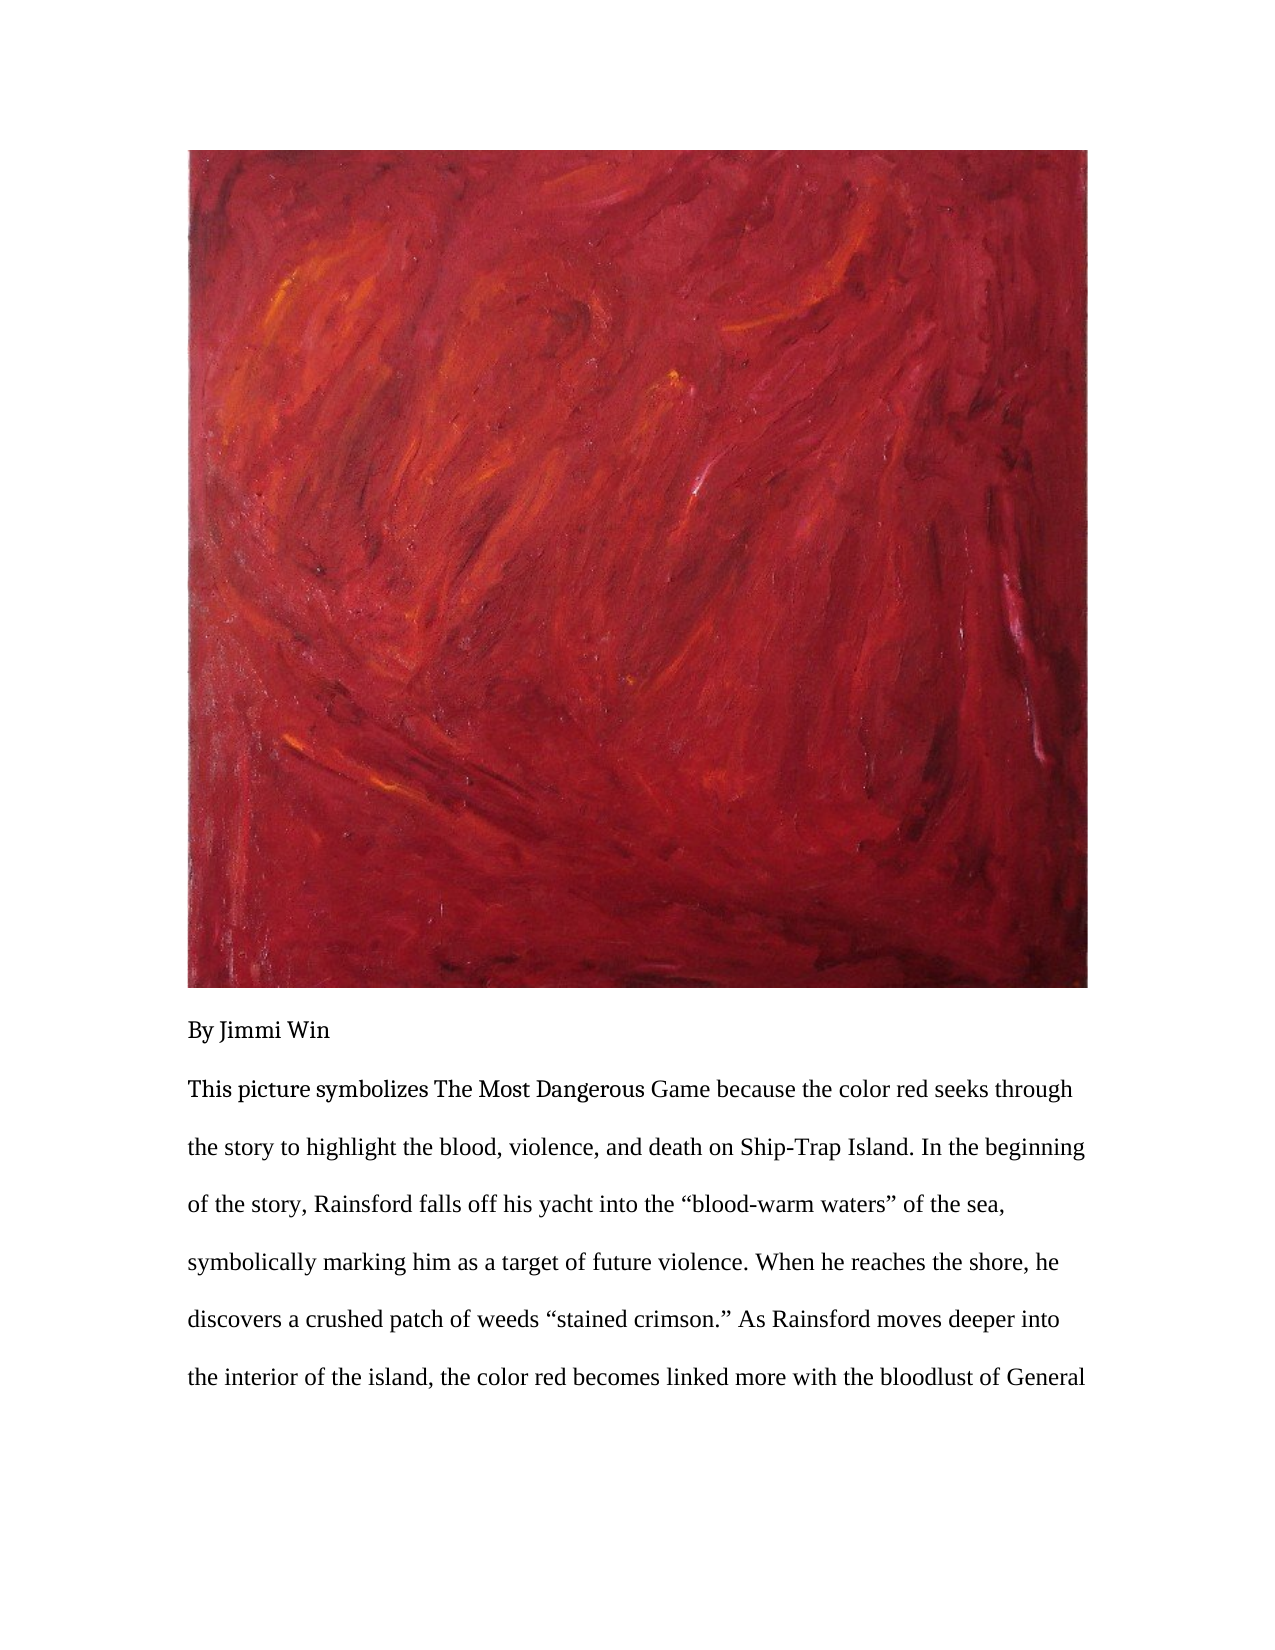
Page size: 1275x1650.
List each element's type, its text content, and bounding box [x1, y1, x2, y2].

picture [187, 150, 1088, 988]
text By Jimmi Win [187, 1016, 1087, 1045]
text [187, 1074, 1087, 1391]
